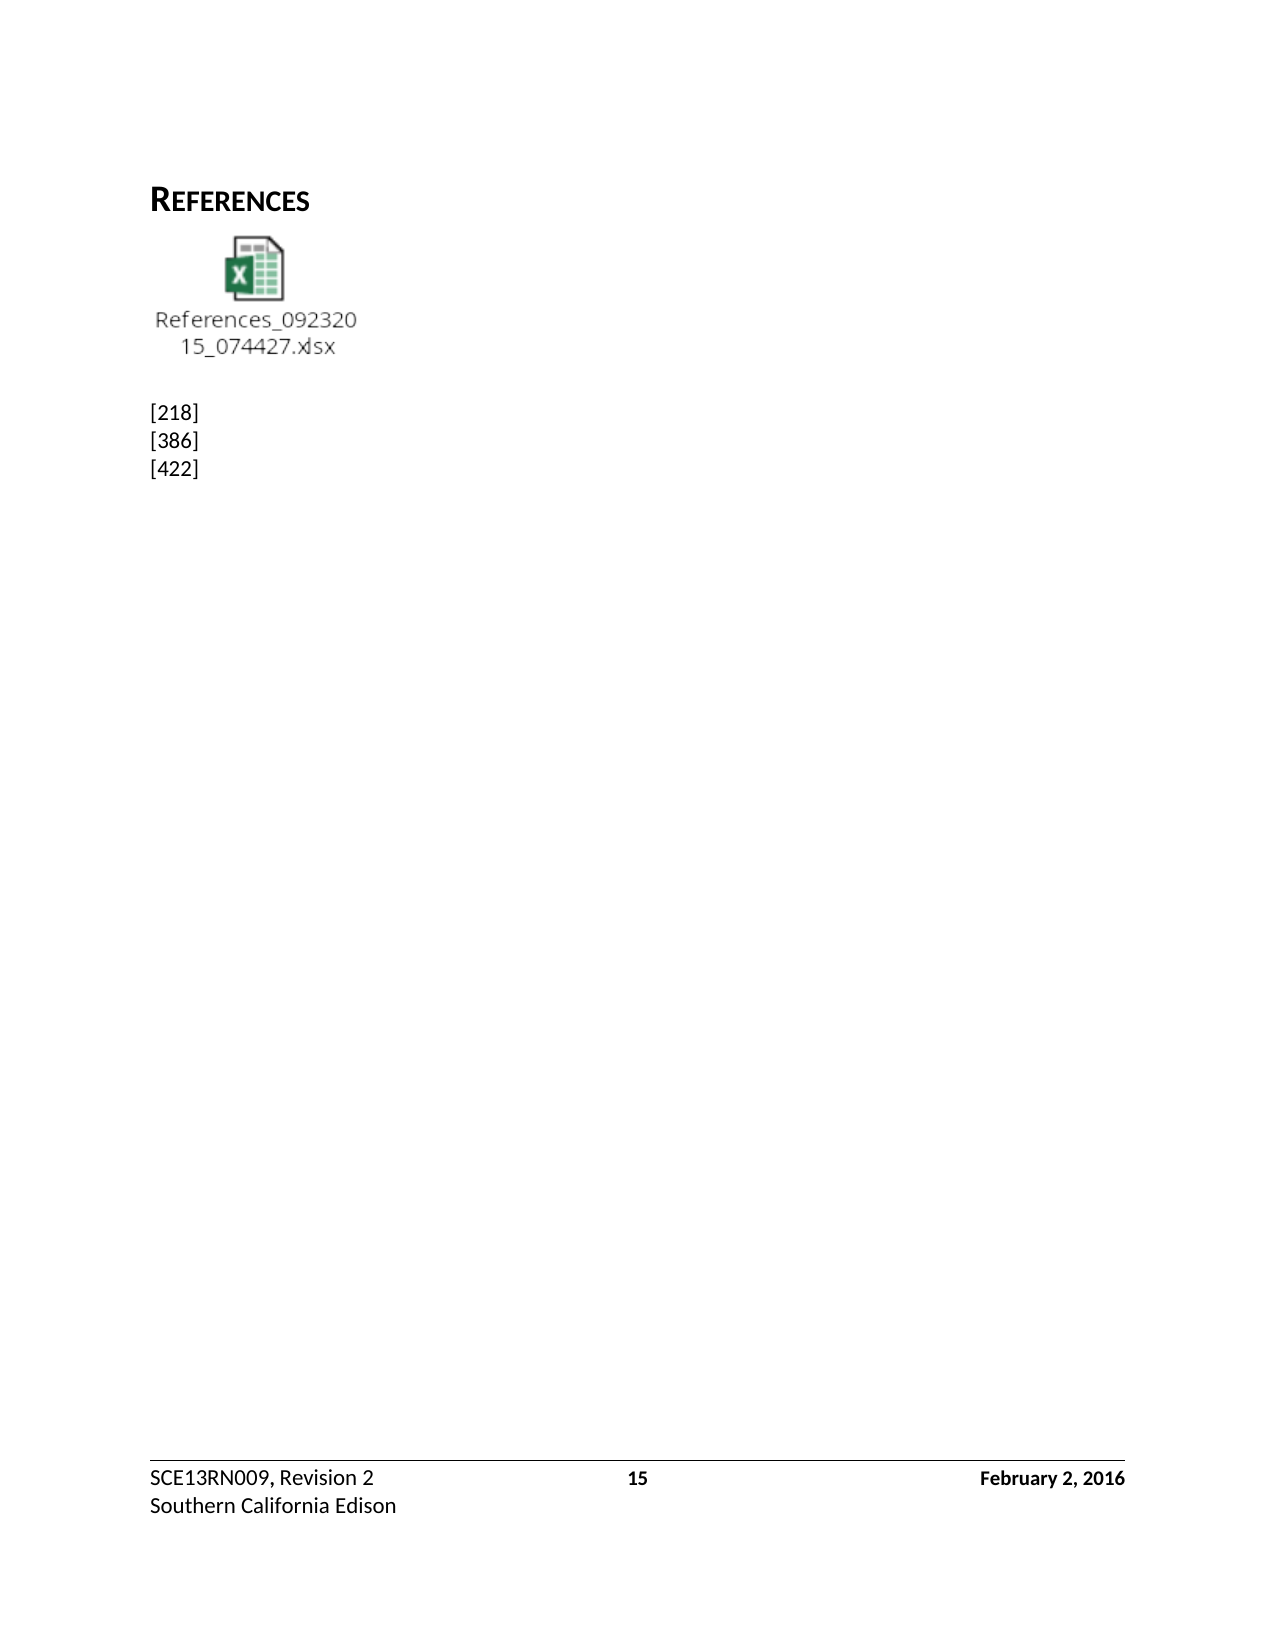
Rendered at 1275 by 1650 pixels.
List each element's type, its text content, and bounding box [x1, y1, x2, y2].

text [422] [150, 454, 1125, 482]
text [218] [150, 398, 1125, 426]
text [386] [150, 426, 1125, 454]
subtitle References [150, 175, 1125, 221]
